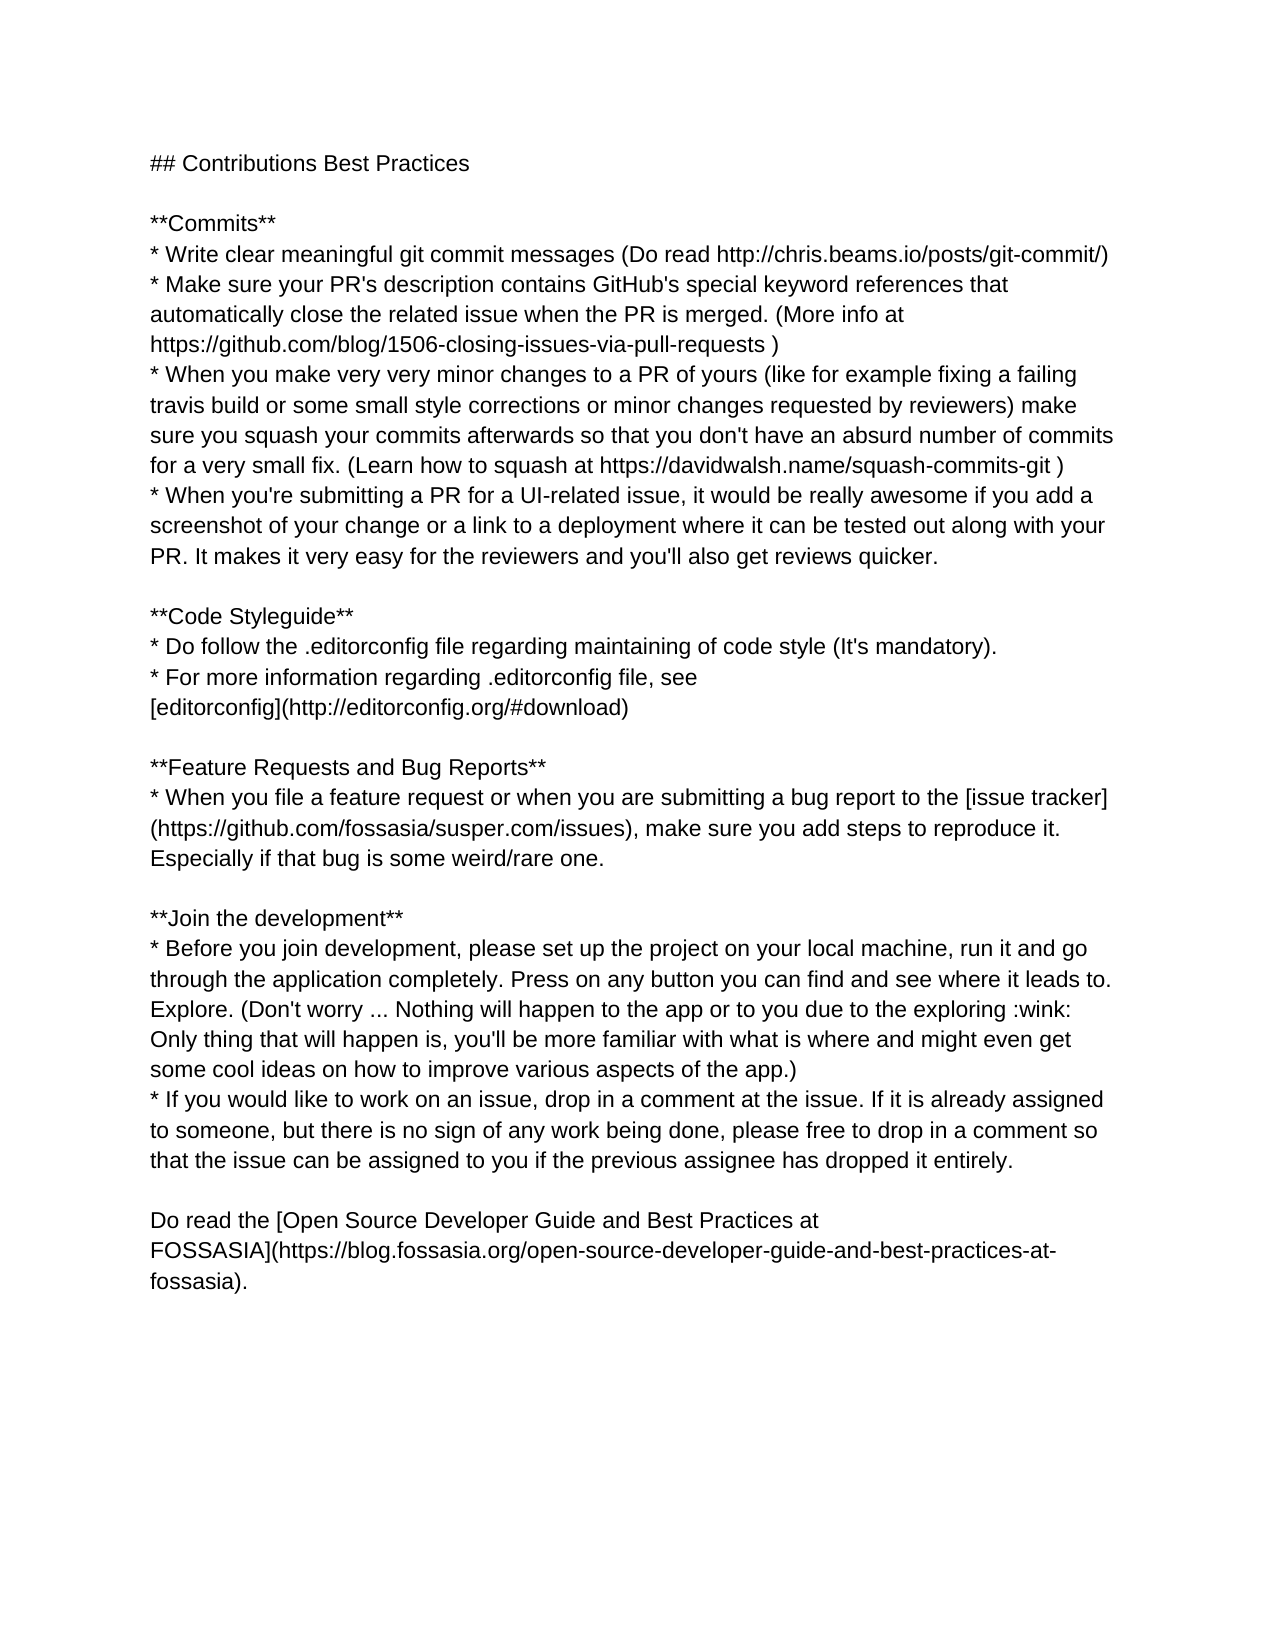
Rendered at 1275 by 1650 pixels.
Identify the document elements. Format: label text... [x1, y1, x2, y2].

text * Before you join development, please set up the project on your local machine, run it and go through the application completely. Press on any button you can find and see where it leads to. Explore. (Don't worry ... Nothing will happen to the app or to you due to the exploring :wink: Only thing that will happen is, you'll be more familiar with what is where and might even get some cool ideas on how to improve various aspects of the app.) [150, 935, 1125, 1083]
text * If you would like to work on an issue, drop in a comment at the issue. If it is already assigned to someone, but there is no sign of any work being done, please free to drop in a comment so that the issue can be assigned to you if the previous assignee has dropped it entirely. [150, 1086, 1125, 1173]
text * When you're submitting a PR for a UI-related issue, it would be really awesome if you add a screenshot of your change or a link to a deployment where it can be tested out along with your PR. It makes it very easy for the reviewers and you'll also get reviews quicker. [150, 482, 1125, 569]
text **Join the development** [150, 905, 1125, 932]
text * Write clear meaningful git commit messages (Do read http://chris.beams.io/posts/git-commit/) [150, 241, 1125, 267]
text * For more information regarding .editorconfig file, see [editorconfig](http://editorconfig.org/#download) [150, 663, 1125, 720]
text **Commits** [150, 210, 1125, 237]
text Do read the [Open Source Developer Guide and Best Practices at FOSSASIA](https://blog.fossasia.org/open-source-developer-guide-and-best-practices-at-fossasia). [150, 1207, 1125, 1294]
text **Code Styleguide** [150, 603, 1125, 629]
text * Do follow the .editorconfig file regarding maintaining of code style (It's mandatory). [150, 633, 1125, 660]
text ## Contributions Best Practices [150, 150, 1125, 176]
text * Make sure your PR's description contains GitHub's special keyword references that automatically close the related issue when the PR is merged. (More info at https://github.com/blog/1506-closing-issues-via-pull-requests ) [150, 271, 1125, 358]
text * When you make very very minor changes to a PR of yours (like for example fixing a failing travis build or some small style corrections or minor changes requested by reviewers) make sure you squash your commits afterwards so that you don't have an absurd number of commits for a very small fix. (Learn how to squash at https://davidwalsh.name/squash-commits-git ) [150, 361, 1125, 478]
text * When you file a feature request or when you are submitting a bug report to the [issue tracker](https://github.com/fossasia/susper.com/issues), make sure you add steps to reproduce it. Especially if that bug is some weird/rare one. [150, 784, 1125, 871]
text **Feature Requests and Bug Reports** [150, 754, 1125, 781]
